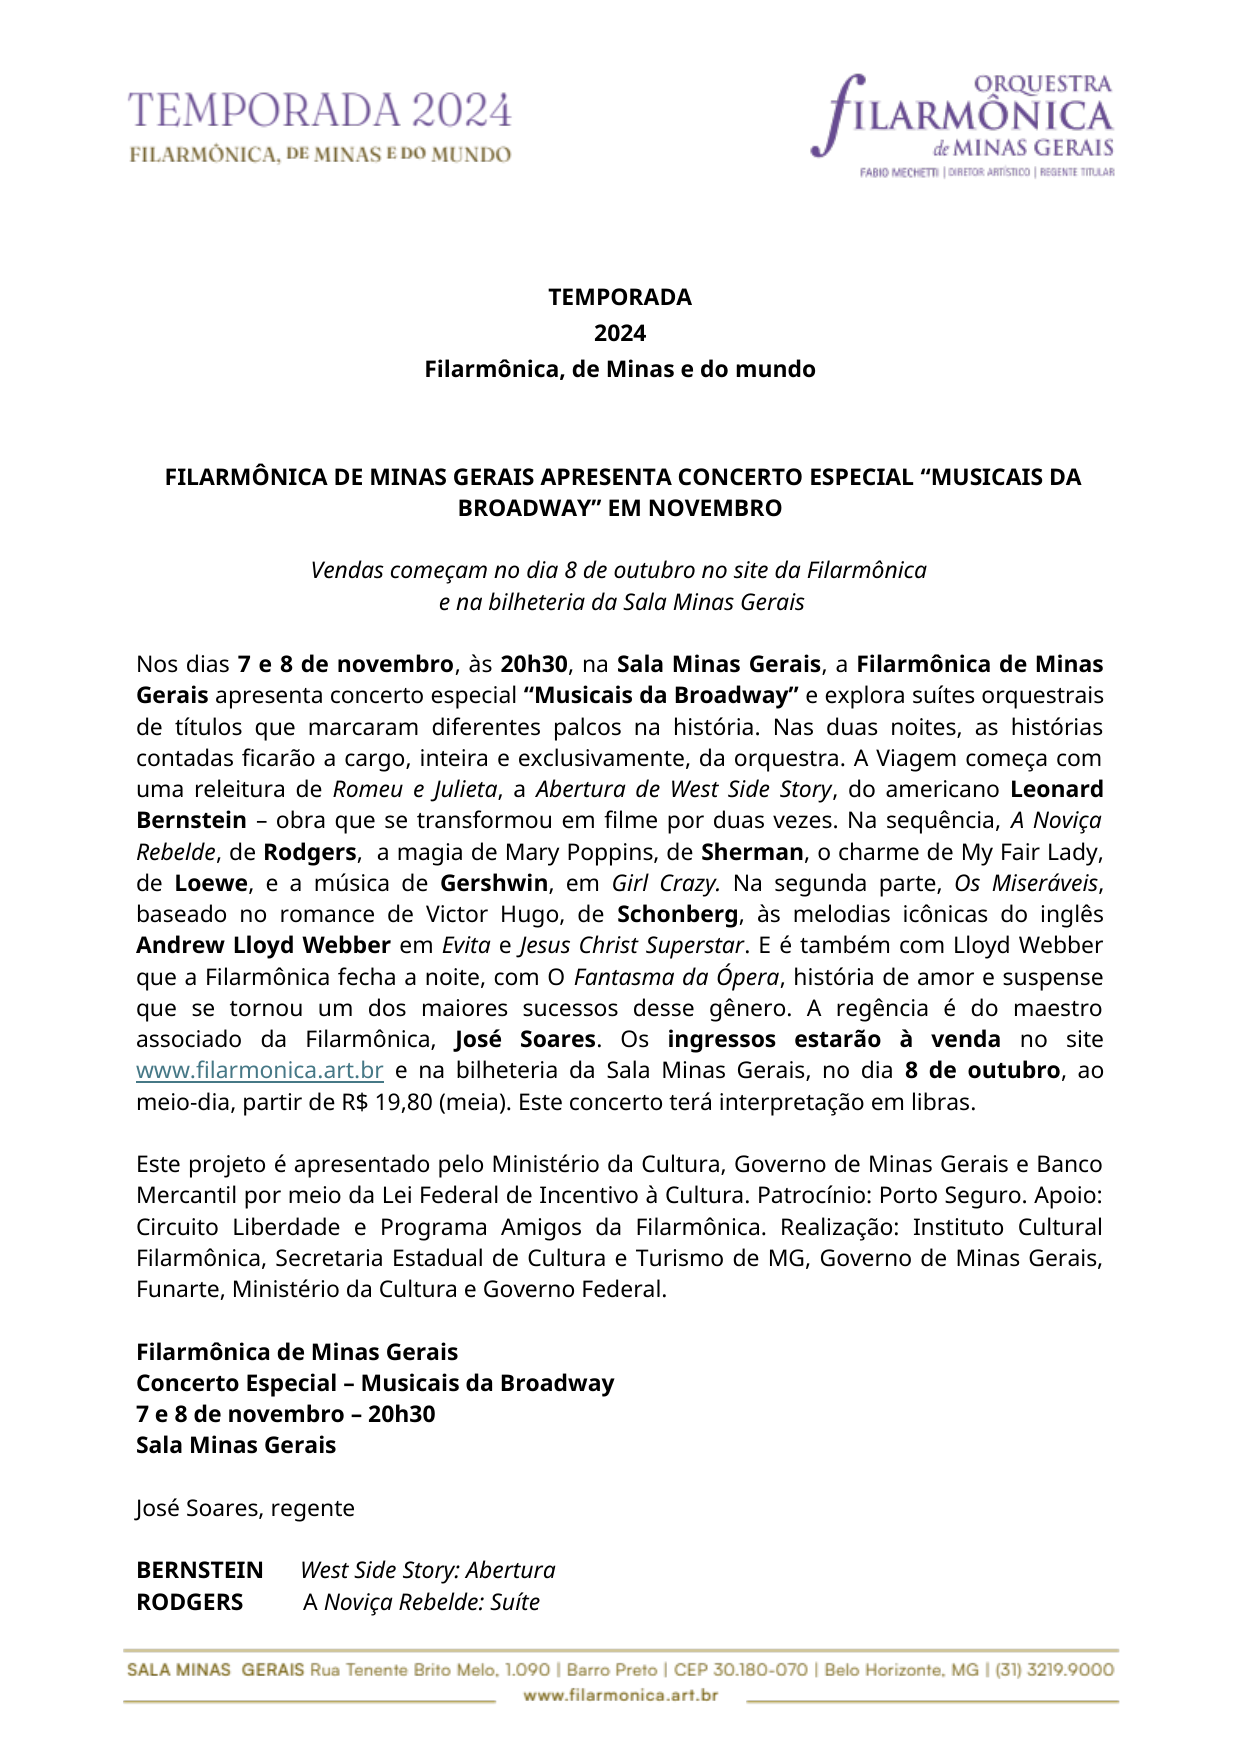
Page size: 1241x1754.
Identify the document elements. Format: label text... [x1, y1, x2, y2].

text Filarmônica, de Minas e do mundo [136, 353, 1104, 384]
text Filarmônica de Minas Gerais [136, 1336, 1104, 1367]
text e na bilheteria da Sala Minas Gerais [136, 586, 1104, 617]
text 7 e 8 de novembro – 20h30 [136, 1398, 1104, 1429]
text TEMPORADA [136, 281, 1104, 312]
text 2024 [136, 317, 1104, 348]
text Concerto Especial – Musicais da Broadway [136, 1367, 1104, 1398]
text RODGERS A Noviça Rebelde: Suíte [136, 1586, 1104, 1617]
text Vendas começam no dia 8 de outubro no site da Filarmônica [136, 554, 1104, 586]
text FILARMÔNICA DE MINAS GERAIS APRESENTA CONCERTO ESPECIAL “MUSICAIS DA BROADWAY” EM NOVEMBRO [136, 461, 1104, 523]
text Nos dias 7 e 8 de novembro, às 20h30, na Sala Minas Gerais, a Filarmônica de Minas Gerais apresenta concerto especial “Musicais da Broadway” e explora suítes orquestrais de títulos que marcaram diferentes palcos na história. Nas duas noites, as histórias contadas ficarão a cargo, inteira e exclusivamente, da orquestra. A Viagem começa com uma releitura de Romeu e Julieta, a Abertura de West Side Story, do americano Leonard Bernstein – obra que se transformou em filme por duas vezes. Na sequência, A Noviça Rebelde, de Rodgers, a magia de Mary Poppins, de Sherman, o charme de My Fair Lady, de Loewe, e a música de Gershwin, em Girl Crazy. Na segunda parte, Os Miseráveis, baseado no romance de Victor Hugo, de Schonberg, às melodias icônicas do inglês Andrew Lloyd Webber em Evita e Jesus Christ Superstar. E é também com Lloyd Webber que a Filarmônica fecha a noite, com O Fantasma da Ópera, história de amor e suspense que se tornou um dos maiores sucessos desse gênero. A regência é do maestro associado da Filarmônica, José Soares. Os ingressos estarão à venda no site www.filarmonica.art.br e na bilheteria da Sala Minas Gerais, no dia 8 de outubro, ao meio-dia, partir de R$ 19,80 (meia). Este concerto terá interpretação em libras. [136, 648, 1104, 1117]
text José Soares, regente [136, 1492, 1104, 1523]
text BERNSTEIN West Side Story: Abertura [136, 1554, 1104, 1586]
text Sala Minas Gerais [136, 1429, 1104, 1461]
text Este projeto é apresentado pelo Ministério da Cultura, Governo de Minas Gerais e Banco Mercantil por meio da Lei Federal de Incentivo à Cultura. Patrocínio: Porto Seguro. Apoio: Circuito Liberdade e Programa Amigos da Filarmônica. Realização: Instituto Cultural Filarmônica, Secretaria Estadual de Cultura e Turismo de MG, Governo de Minas Gerais, Funarte, Ministério da Cultura e Governo Federal. [136, 1148, 1104, 1304]
